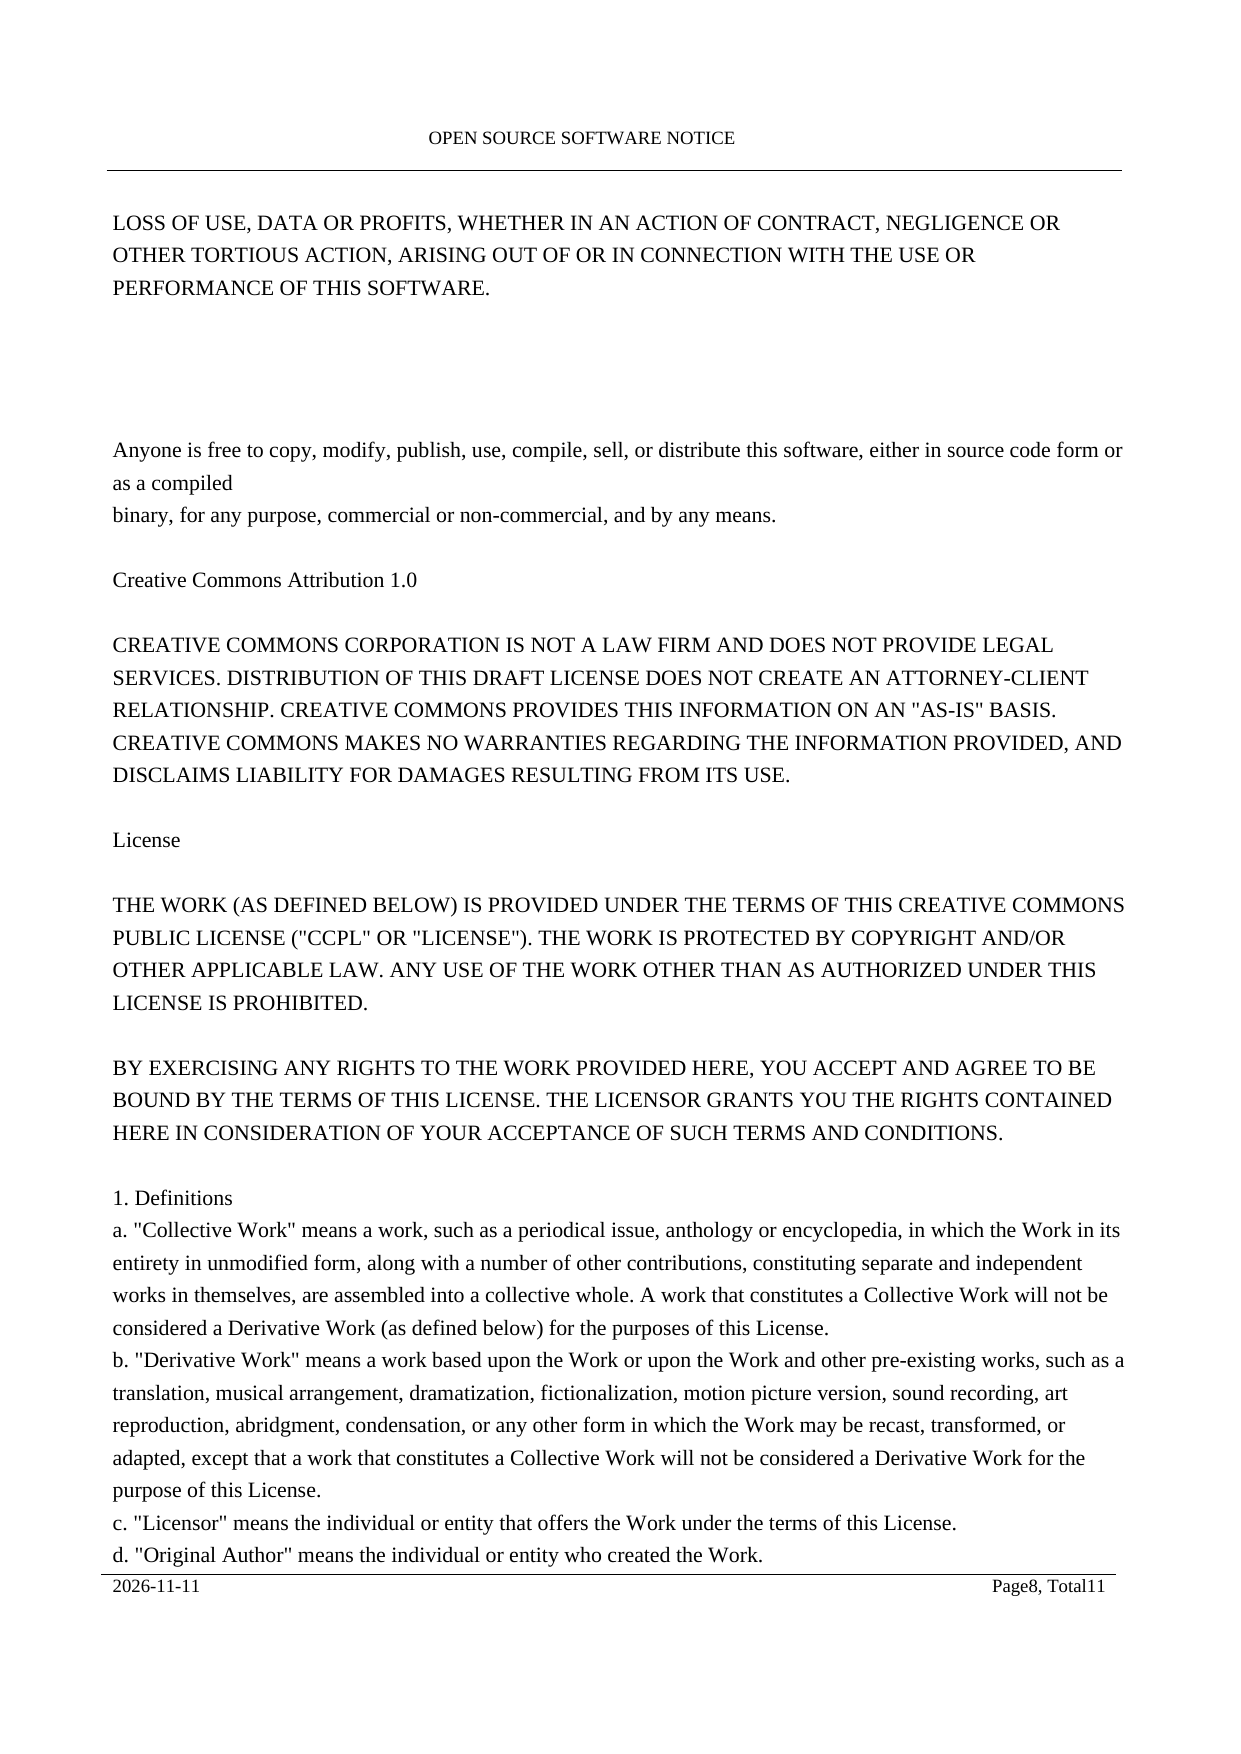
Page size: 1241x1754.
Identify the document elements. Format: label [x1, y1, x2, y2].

text [112, 206, 1128, 1571]
